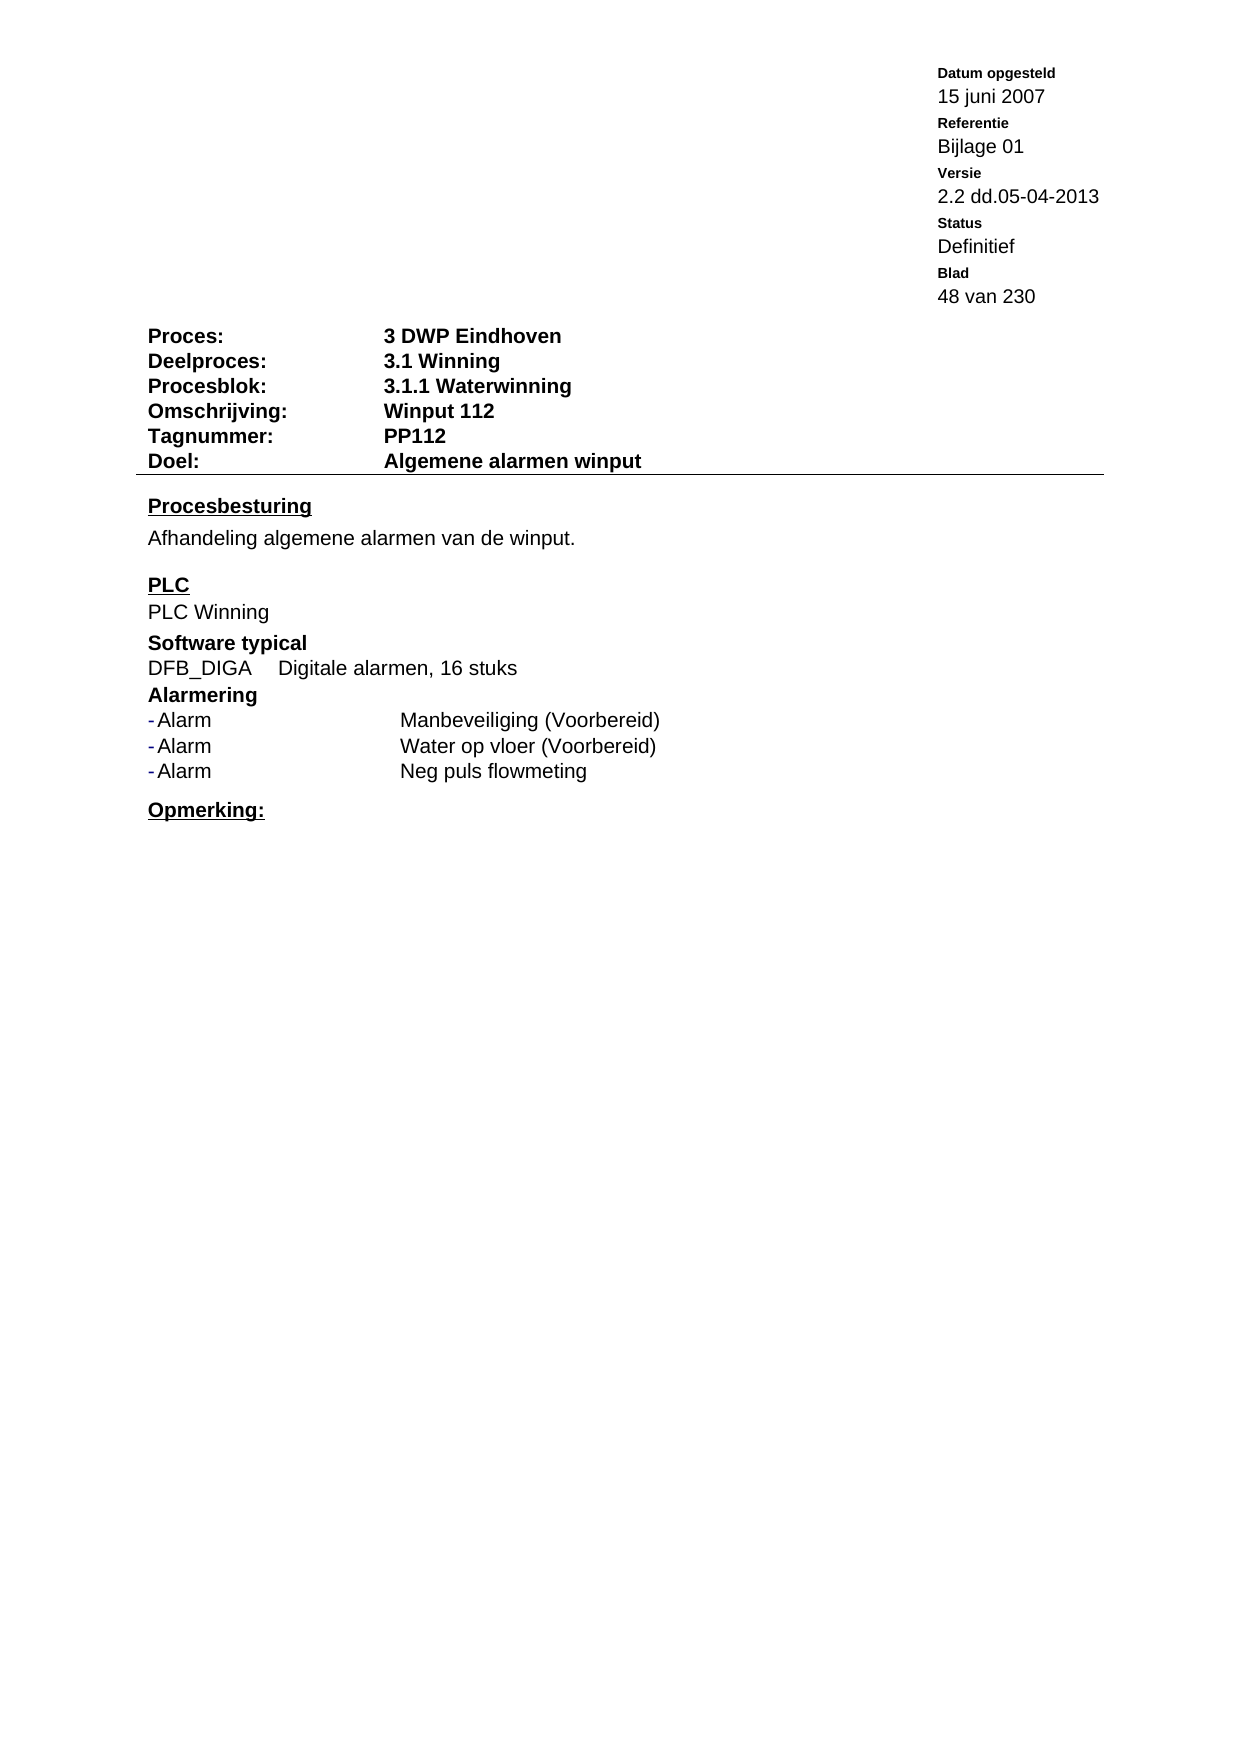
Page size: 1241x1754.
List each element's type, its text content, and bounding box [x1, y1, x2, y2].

text - Alarm Water op vloer (Voorbereid) [148, 733, 1148, 758]
text - Alarm Neg puls flowmeting [148, 758, 1148, 783]
text Opmerking: [148, 797, 1148, 822]
text PLC Winning [148, 599, 1148, 624]
text Afhandeling algemene alarmen van de winput. [148, 525, 1148, 550]
text Software typical [148, 630, 1148, 655]
text PLC [148, 572, 1148, 597]
text Procesbesturing [148, 494, 1148, 519]
text Alarmering [148, 682, 1148, 707]
text - Alarm Manbeveiliging (Voorbereid) [148, 708, 1148, 733]
text DFB_DIGA Digitale alarmen, 16 stuks [148, 655, 1148, 680]
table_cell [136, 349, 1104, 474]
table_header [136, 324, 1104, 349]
